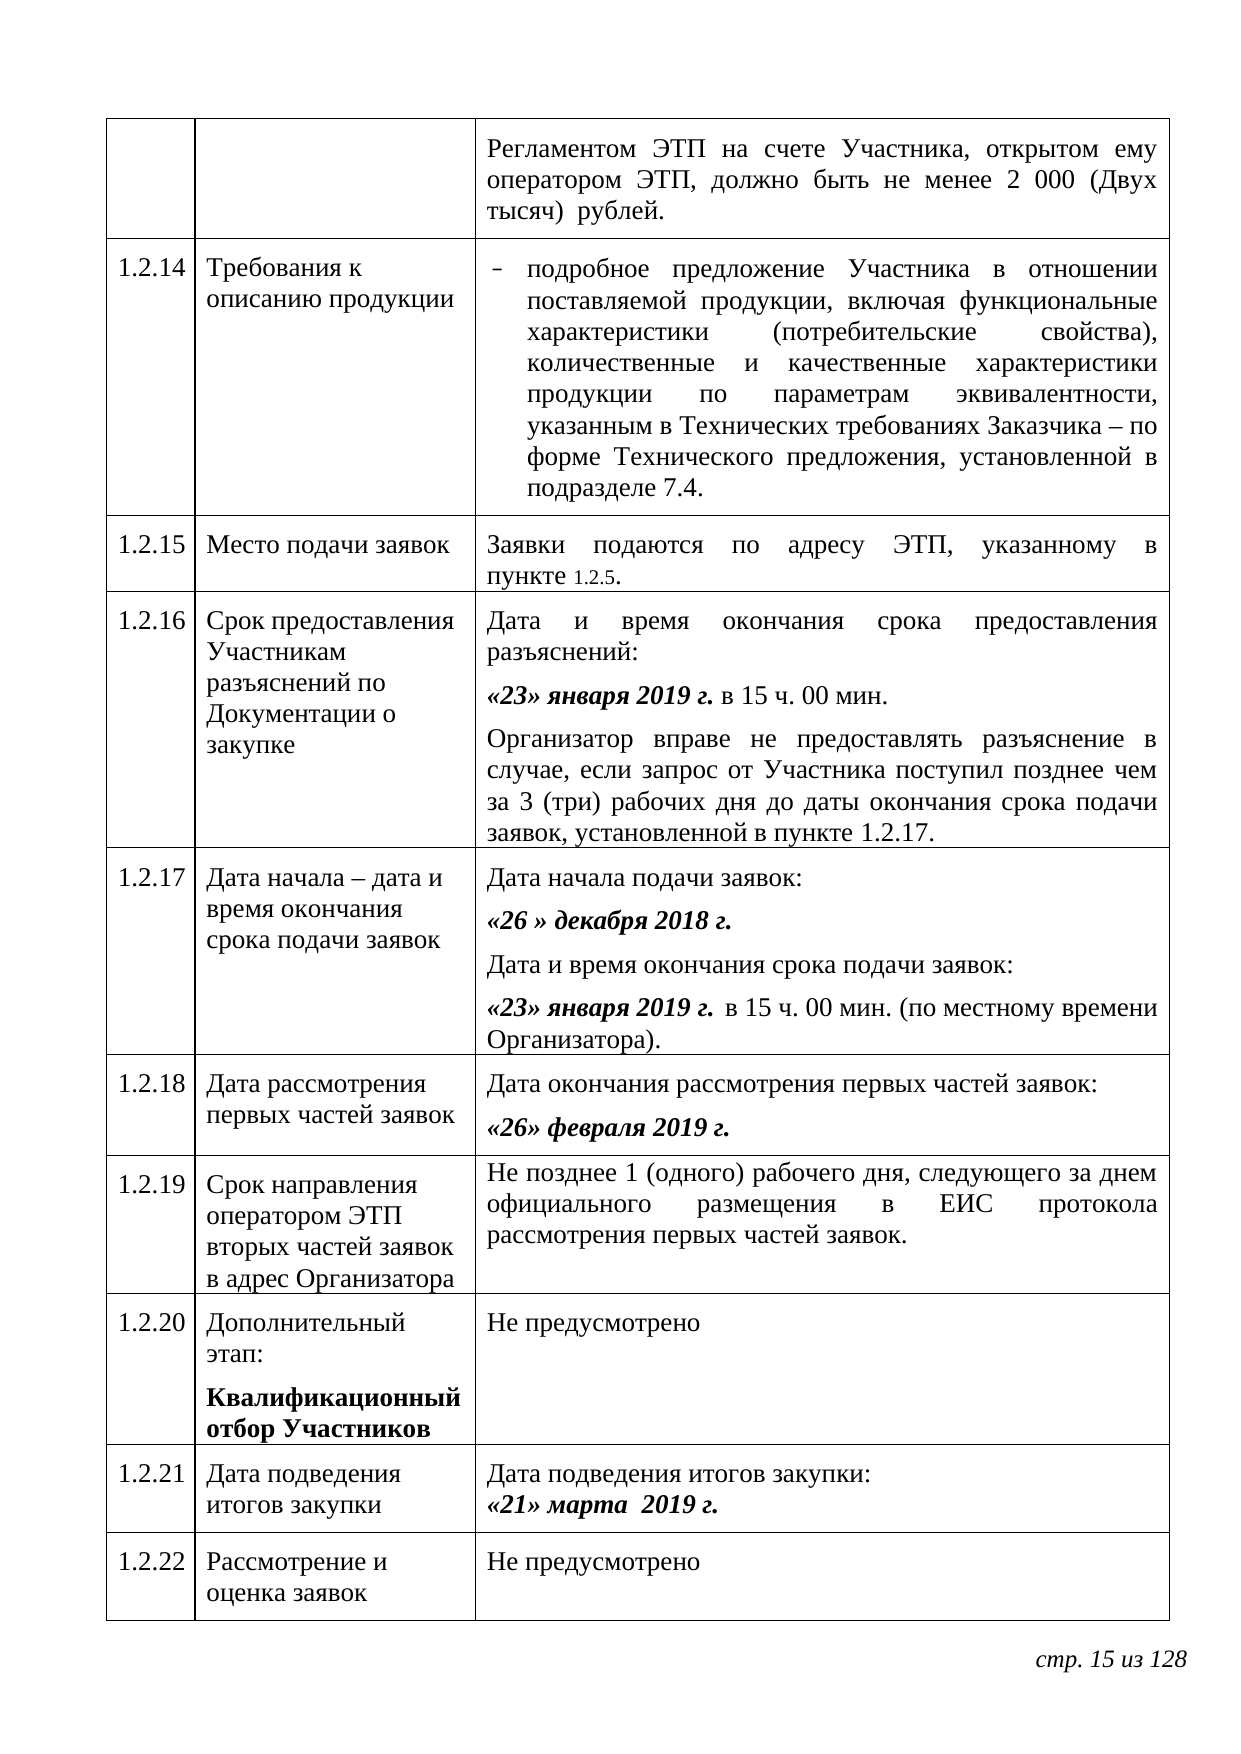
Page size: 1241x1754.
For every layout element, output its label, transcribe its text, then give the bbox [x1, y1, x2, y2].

table_cell Требования к описанию продукции [196, 239, 475, 515]
table_cell Дата рассмотрения первых частей заявок [196, 1055, 475, 1155]
table_cell Срок направления оператором ЭТП вторых частей заявок в адрес Организатора [196, 1156, 475, 1293]
table_cell Место подачи заявок [196, 516, 475, 591]
table_cell Не позднее 1 (одного) рабочего дня, следующего за днем официального размещения в ЕИС протокола рассмотрения первых частей заявок. [476, 1156, 1169, 1293]
table_cell [107, 119, 194, 238]
table_cell Не предусмотрено [476, 1294, 1169, 1443]
table_cell [107, 239, 194, 515]
table_cell [107, 848, 194, 1054]
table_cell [196, 119, 475, 238]
table_cell [107, 1445, 194, 1532]
table_cell Заявки подаются по адресу ЭТП, указанному в пункте 1.2.5. [476, 516, 1169, 591]
table_cell [107, 1533, 194, 1620]
table_cell Дата начала – дата и время окончания срока подачи заявок [196, 848, 475, 1054]
table_cell [107, 1294, 194, 1443]
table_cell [196, 1533, 475, 1620]
table_cell Дата подведения итогов закупки [196, 1445, 475, 1532]
table_cell Дата начала подачи заявок: «26 » декабря 2018 г. Дата и время окончания срока подачи заявок: «23» января 2019 г. в 15 ч. 00 мин. (по местному времени Организатора). [476, 848, 1169, 1054]
table_cell Дата и время окончания срока предоставления разъяснений: «23» января 2019 г. в 15 ч. 00 мин. Организатор вправе не предоставлять разъяснение в случае, если запрос от Участника поступил позднее чем за 3 (три) рабочих дня до даты окончания срока подачи заявок, установленной в пункте 1.2.17. [476, 592, 1169, 847]
table_cell подробное предложение Участника в отношении поставляемой продукции, включая функциональные характеристики (потребительские свойства), количественные и качественные характеристики продукции по параметрам эквивалентности, указанным в Технических требованиях Заказчика – по форме Технического предложения, установленной в подразделе 7.4. [476, 239, 1169, 515]
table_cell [476, 119, 1169, 238]
table_cell [107, 592, 194, 847]
table_cell Дата окончания рассмотрения первых частей заявок: «26» февраля 2019 г. [476, 1055, 1169, 1155]
table_cell [107, 1055, 194, 1155]
table_cell Срок предоставления Участникам разъяснений по Документации о закупке [196, 592, 475, 847]
table_cell Не предусмотрено [476, 1533, 1169, 1620]
table_cell [107, 516, 194, 591]
table_cell Дополнительный этап: Квалификационный отбор Участников [196, 1294, 475, 1443]
table_cell Дата подведения итогов закупки: «21» марта 2019 г. [476, 1445, 1169, 1532]
table_cell [107, 1156, 194, 1293]
